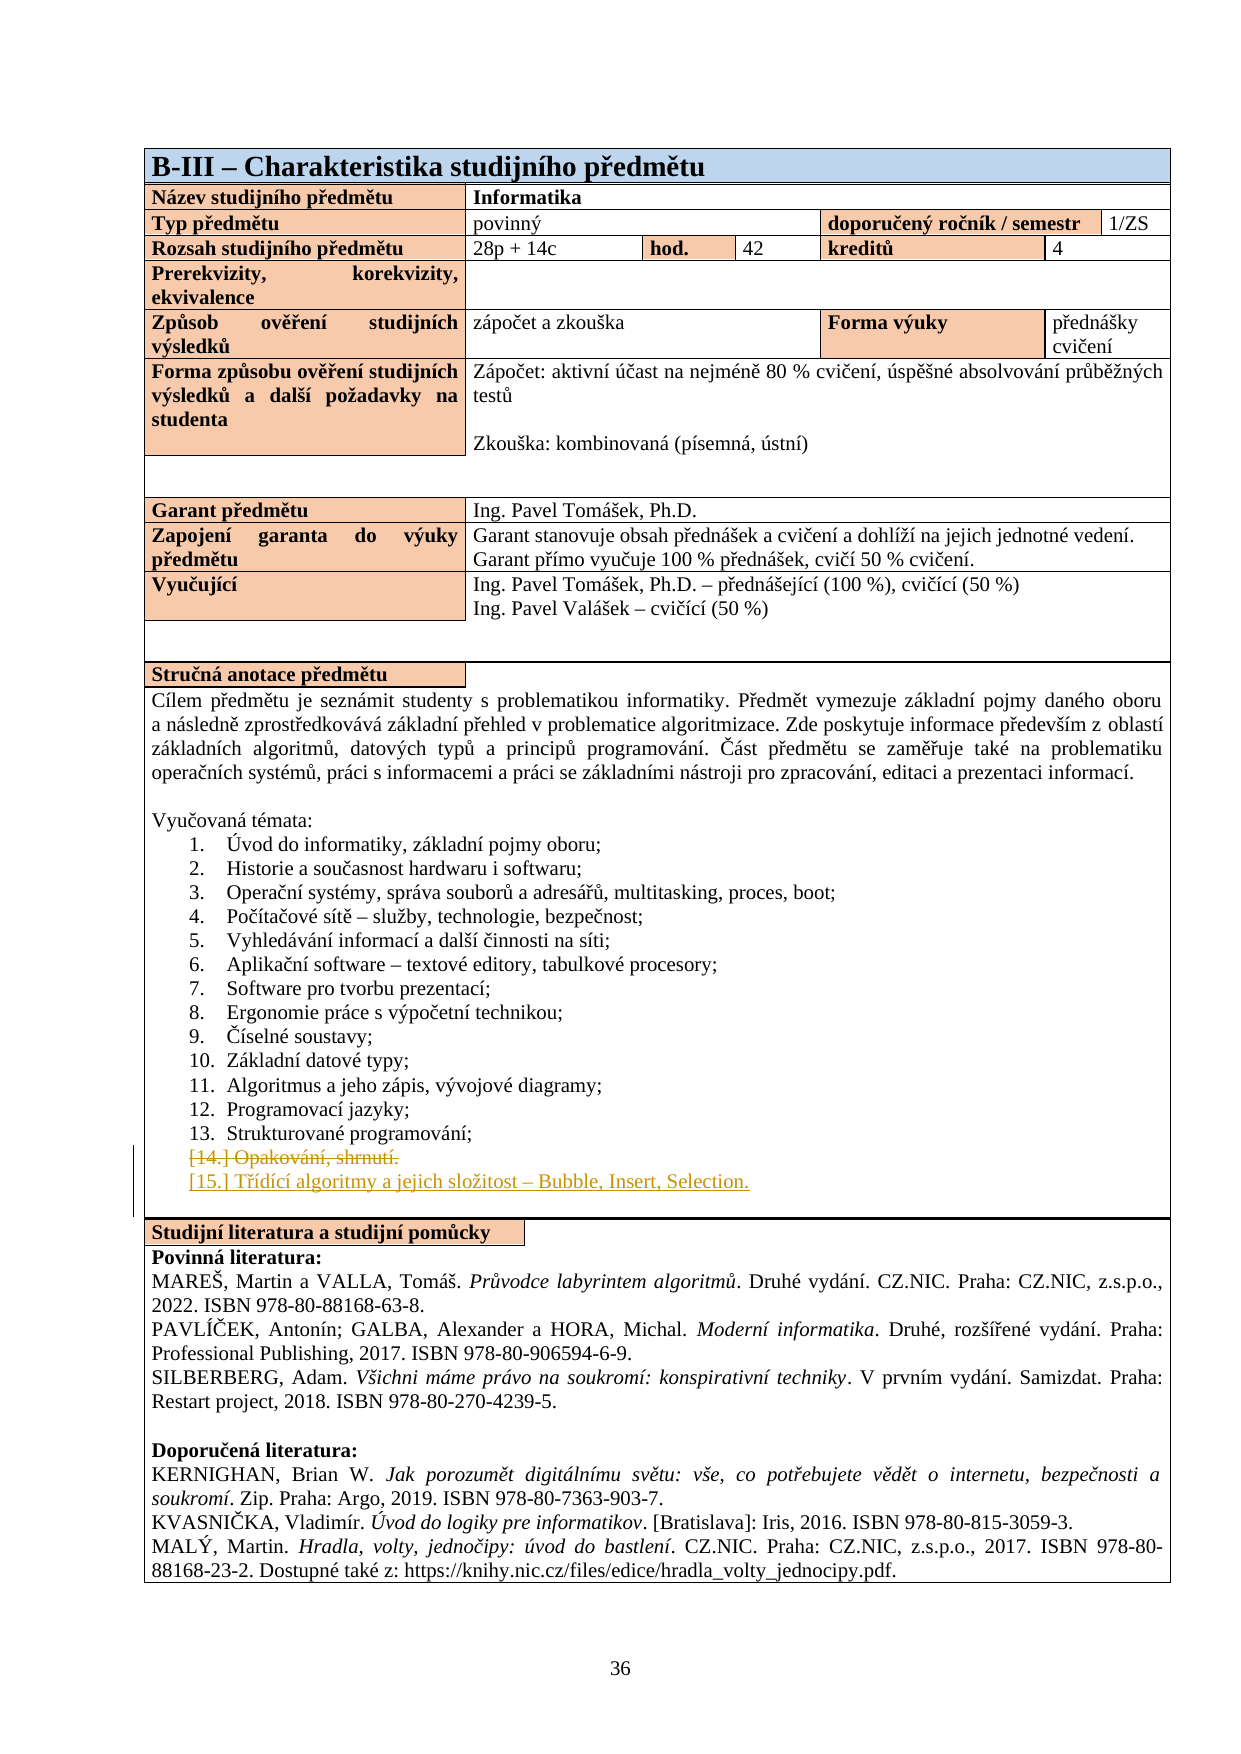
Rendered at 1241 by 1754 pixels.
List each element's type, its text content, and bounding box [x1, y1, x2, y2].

table_cell zápočet a zkouška [466, 310, 820, 358]
table_cell doporučený ročník / semestr [821, 210, 1101, 234]
table_cell Rozsah studijního předmětu [145, 236, 465, 259]
table_cell [525, 1220, 1170, 1244]
table_cell 4 [1046, 236, 1170, 259]
table_cell Forma výuky [821, 310, 1044, 358]
table_cell Stručná anotace předmětu [145, 663, 465, 686]
table_cell Způsob ověření studijních výsledků [145, 310, 465, 358]
table_cell Informatika [466, 185, 1170, 209]
table_cell Garant stanovuje obsah přednášek a cvičení a dohlíží na jejich jednotné vedení. Garant přímo vyučuje 100 % přednášek, cvičí 50 % cvičení. [466, 523, 1170, 571]
table_cell přednášky cvičení [1046, 310, 1170, 358]
table_cell 1/ZS [1102, 210, 1170, 234]
table_header B-III – Charakteristika studijního předmětu [145, 149, 1170, 182]
table_cell [466, 261, 1170, 309]
table_cell kreditů [821, 236, 1044, 259]
table_cell Typ předmětu [145, 210, 465, 234]
table_cell Název studijního předmětu [145, 185, 465, 209]
table_cell povinný [466, 210, 820, 234]
table_cell Ing. Pavel Tomášek, Ph.D. – přednášející (100 %), cvičící (50 %) Ing. Pavel Valášek – cvičící (50 %) [466, 572, 1170, 620]
table_cell hod. [643, 236, 735, 259]
table_cell [145, 455, 1170, 497]
table_cell [466, 663, 1170, 686]
table_cell Prerekvizity, korekvizity, ekvivalence [145, 261, 465, 309]
table_cell Garant předmětu [145, 498, 465, 522]
table_cell [145, 620, 1170, 661]
table_cell Cílem předmětu je seznámit studenty s problematikou informatiky. Předmět vymezuje základní pojmy daného oboru a následně zprostředkovává základní přehled v problematice algoritmizace. Zde poskytuje informace především z oblastí základních algoritmů, datových typů a principů programování. Část předmětu se zaměřuje také na problematiku operačních systémů, práci s informacemi a práci se základními nástroji pro zpracování, editaci a prezentaci informací. Vyučovaná témata: Úvod do informatiky, základní pojmy oboru; Historie a současnost hardwaru i softwaru; Operační systémy, správa souborů a adresářů, multitasking, proces, boot; Počítačové sítě – služby, technologie, bezpečnost; Vyhledávání informací a další činnosti na síti; Aplikační software – textové editory, tabulkové procesory; Software pro tvorbu prezentací; Ergonomie práce s výpočetní technikou; Číselné soustavy; Základní datové typy; Algoritmus a jeho zápis, vývojové diagramy; Programovací jazyky; Strukturované programování; [145, 686, 1170, 1217]
table_cell Zapojení garanta do výuky předmětu [145, 523, 465, 571]
table_cell 42 [736, 236, 820, 259]
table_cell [145, 1245, 1170, 1582]
table_cell Ing. Pavel Tomášek, Ph.D. [466, 498, 1170, 522]
table_cell 28p + 14c [466, 236, 642, 259]
table_cell Studijní literatura a studijní pomůcky [145, 1220, 524, 1244]
table_cell Vyučující [145, 572, 465, 620]
table_cell Forma způsobu ověření studijních výsledků a další požadavky na studenta [145, 359, 465, 455]
table_cell Zápočet: aktivní účast na nejméně 80 % cvičení, úspěšné absolvování průběžných testů Zkouška: kombinovaná (písemná, ústní) [466, 359, 1170, 455]
